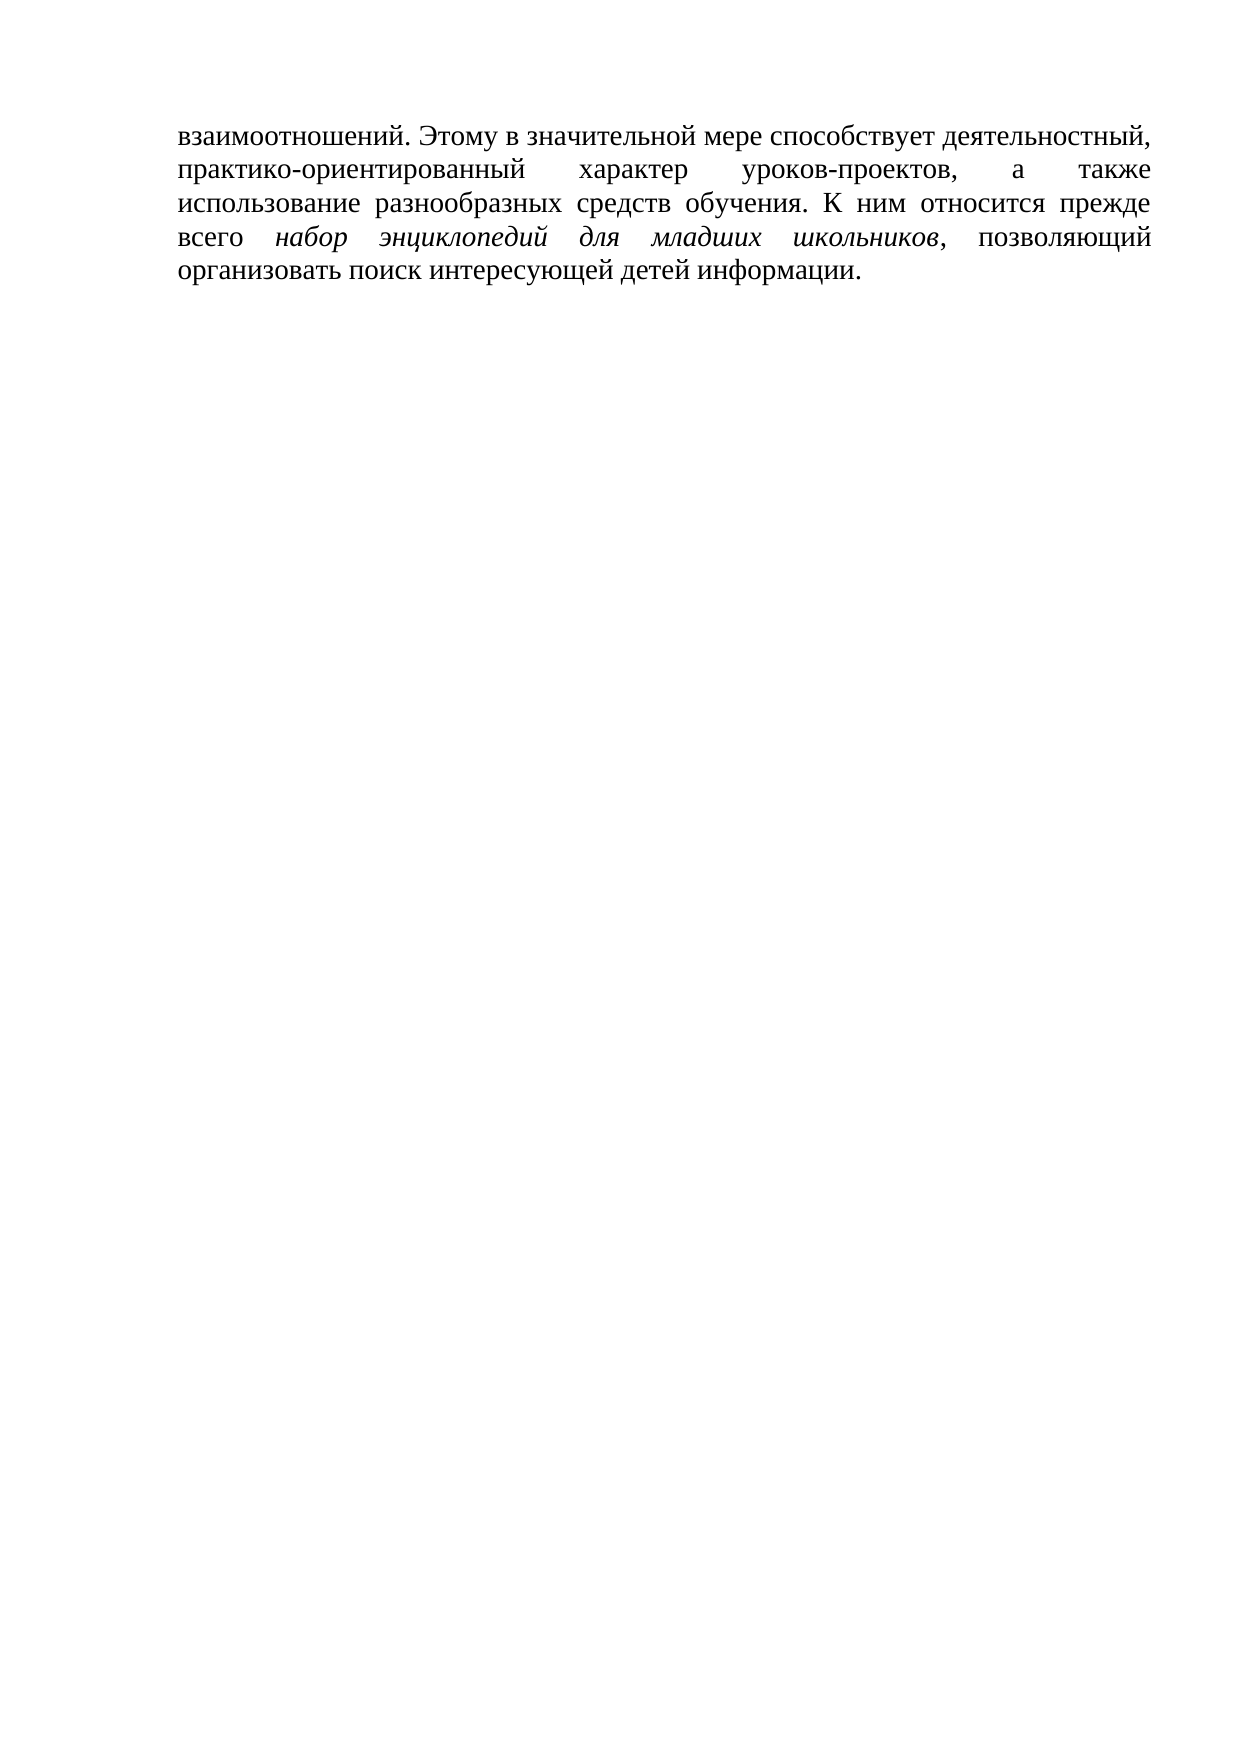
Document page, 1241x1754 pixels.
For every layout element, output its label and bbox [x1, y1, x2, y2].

text [177, 118, 1152, 286]
